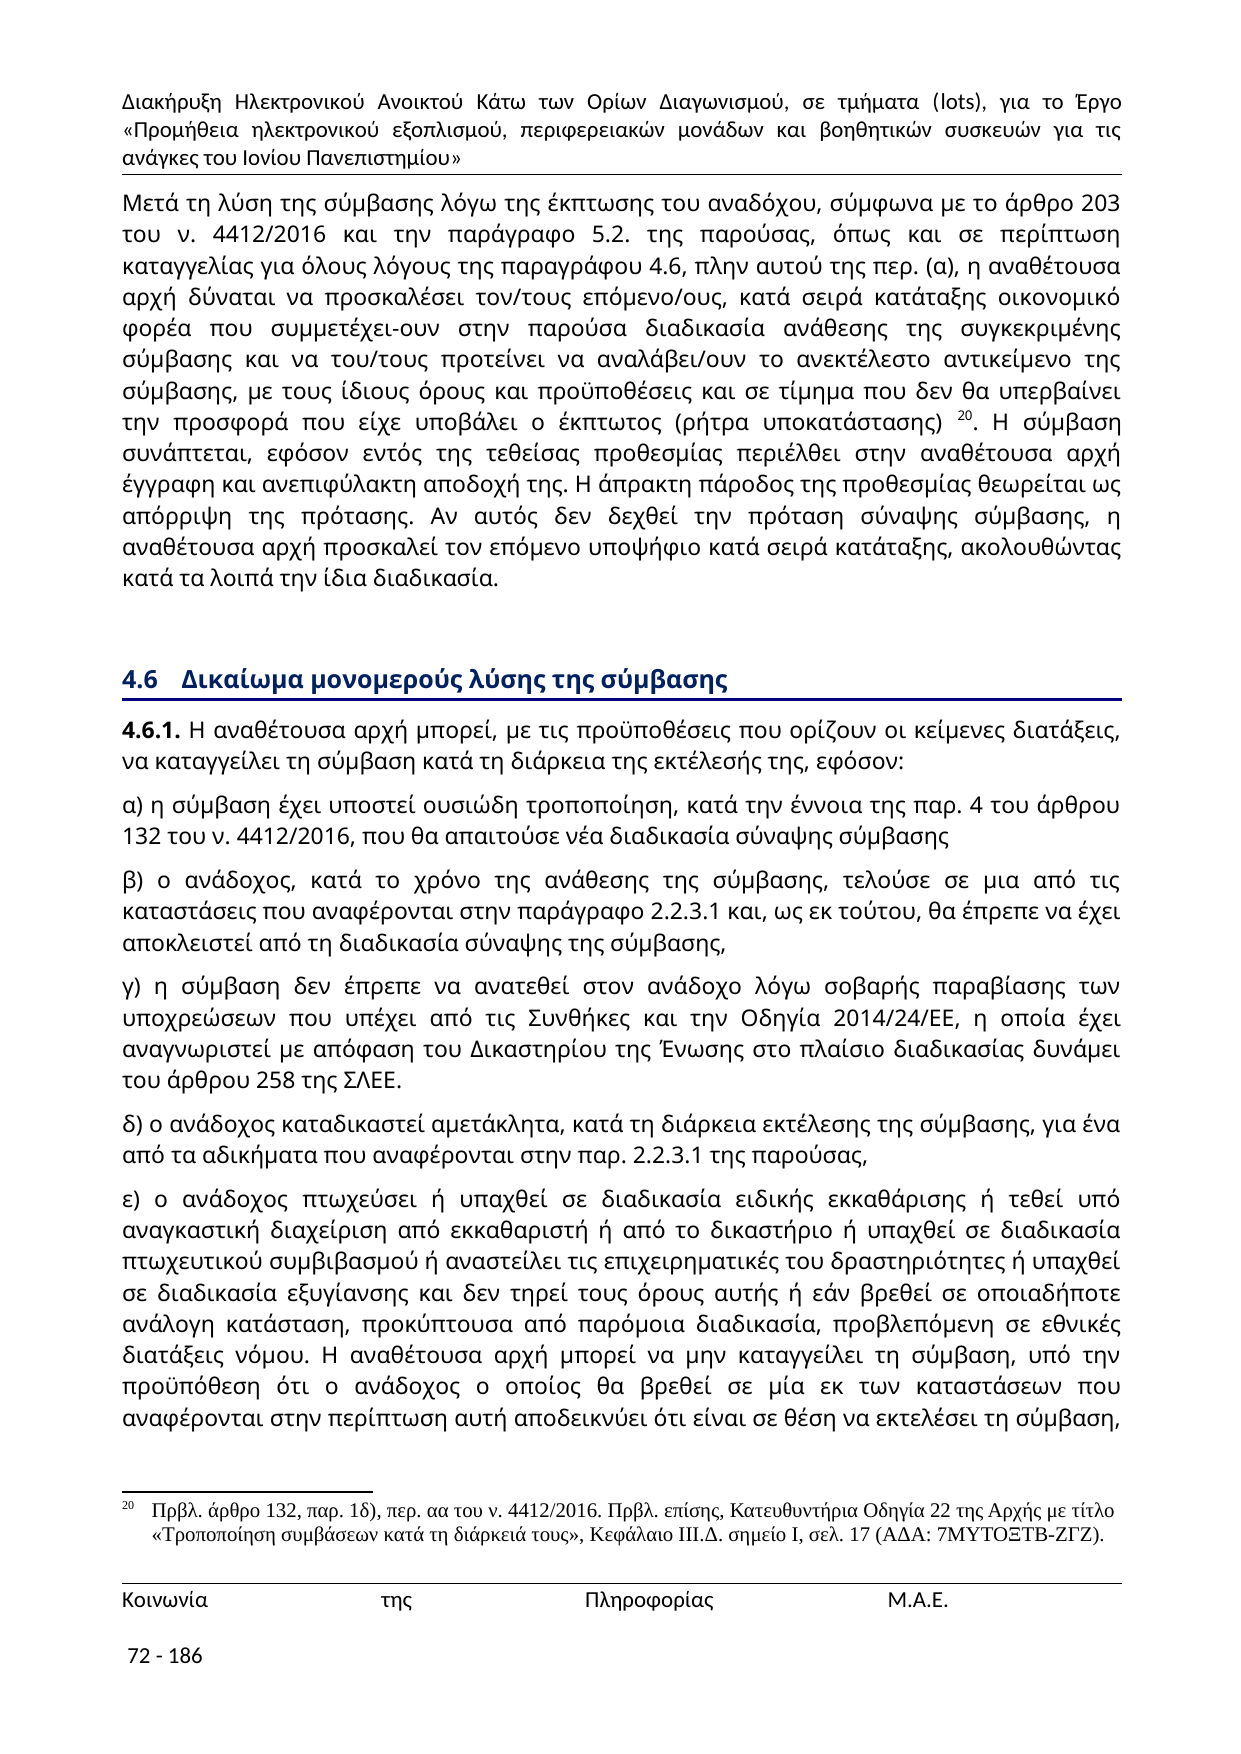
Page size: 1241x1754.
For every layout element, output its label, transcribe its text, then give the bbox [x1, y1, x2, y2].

text α) η σύμβαση έχει υποστεί ουσιώδη τροποποίηση, κατά την έννοια της παρ. 4 του άρθρου 132 του ν. 4412/2016, που θα απαιτούσε νέα διαδικασία σύναψης σύμβασης [122, 789, 1122, 851]
subtitle 4.6 Δικαίωμα μονομερούς λύσης της σύμβασης [122, 662, 1122, 698]
text β) ο ανάδοχος, κατά το χρόνο της ανάθεσης της σύμβασης, τελούσε σε μια από τις καταστάσεις που αναφέρονται στην παράγραφο 2.2.3.1 και, ως εκ τούτου, θα έπρεπε να έχει αποκλειστεί από τη διαδικασία σύναψης της σύμβασης, [122, 864, 1122, 958]
text Μετά τη λύση της σύμβασης λόγω της έκπτωσης του αναδόχου, σύμφωνα με το άρθρο 203 του ν. 4412/2016 και την παράγραφο 5.2. της παρούσας, όπως και σε περίπτωση καταγγελίας για όλους λόγους της παραγράφου 4.6, πλην αυτού της περ. (α), η αναθέτουσα αρχή δύναται να προσκαλέσει τον/τους επόμενο/ους, κατά σειρά κατάταξης οικονομικό φορέα που συμμετέχει-ουν στην παρούσα διαδικασία ανάθεσης της συγκεκριμένης σύμβασης και να του/τους προτείνει να αναλάβει/ουν το ανεκτέλεστο αντικείμενο της σύμβασης, με τους ίδιους όρους και προϋποθέσεις και σε τίμημα που δεν θα υπερβαίνει την προσφορά που είχε υποβάλει ο έκπτωτος (ρήτρα υποκατάστασης) . Η σύμβαση συνάπτεται, εφόσον εντός της τεθείσας προθεσμίας περιέλθει στην αναθέτουσα αρχή έγγραφη και ανεπιφύλακτη αποδοχή της. Η άπρακτη πάροδος της προθεσμίας θεωρείται ως απόρριψη της πρότασης. Αν αυτός δεν δεχθεί την πρόταση σύναψης σύμβασης, η αναθέτουσα αρχή προσκαλεί τον επόμενο υποψήφιο κατά σειρά κατάταξης, ακολουθώντας κατά τα λοιπά την ίδια διαδικασία. [122, 187, 1122, 593]
text 4.6.1. Η αναθέτουσα αρχή μπορεί, με τις προϋποθέσεις που ορίζουν οι κείμενες διατάξεις, να καταγγείλει τη σύμβαση κατά τη διάρκεια της εκτέλεσής της, εφόσον: [122, 714, 1122, 776]
text γ) η σύμβαση δεν έπρεπε να ανατεθεί στον ανάδοχο λόγω σοβαρής παραβίασης των υποχρεώσεων που υπέχει από τις Συνθήκες και την Οδηγία 2014/24/ΕΕ, η οποία έχει αναγνωριστεί με απόφαση του Δικαστηρίου της Ένωσης στο πλαίσιο διαδικασίας δυνάμει του άρθρου 258 της ΣΛΕΕ. [122, 970, 1122, 1095]
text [122, 1183, 1122, 1433]
text δ) ο ανάδοχος καταδικαστεί αμετάκλητα, κατά τη διάρκεια εκτέλεσης της σύμβασης, για ένα από τα αδικήματα που αναφέρονται στην παρ. 2.2.3.1 της παρούσας, [122, 1108, 1122, 1170]
